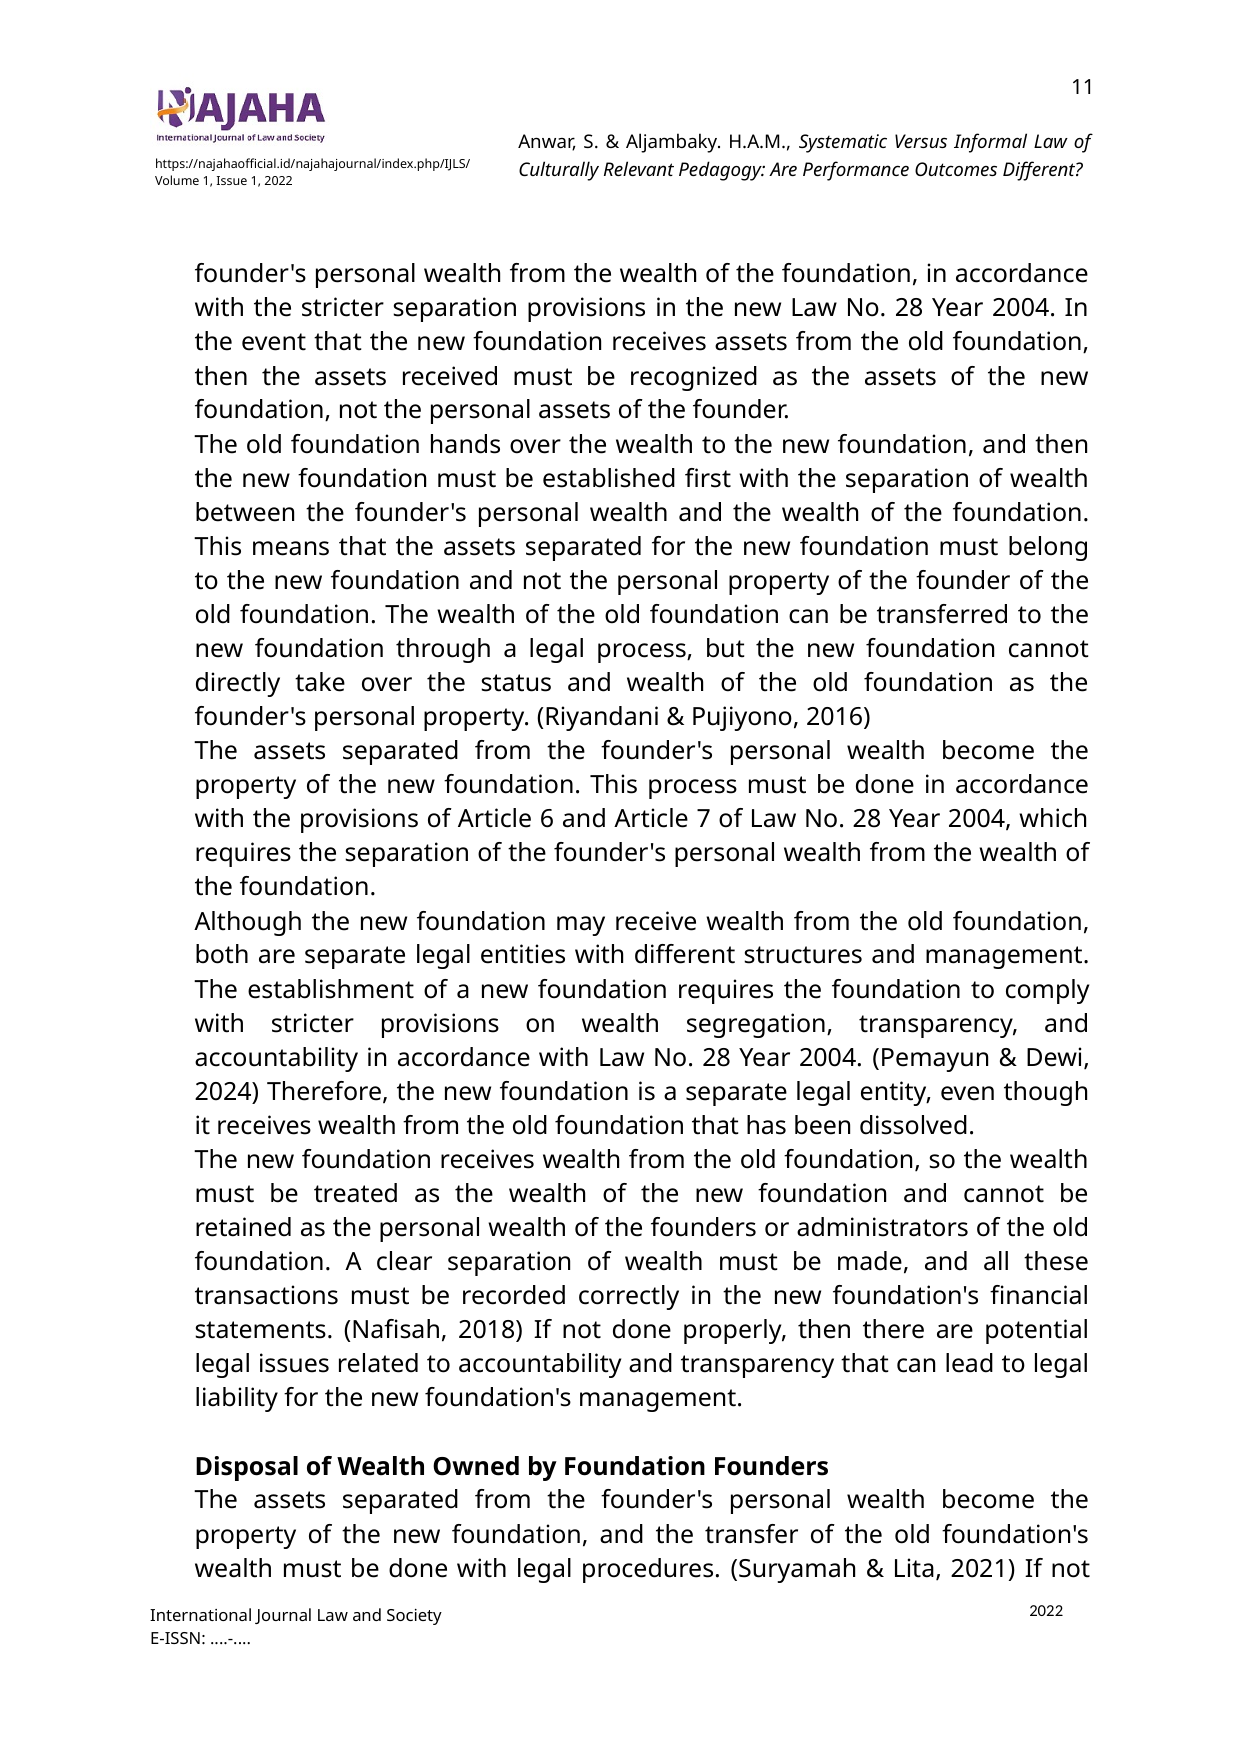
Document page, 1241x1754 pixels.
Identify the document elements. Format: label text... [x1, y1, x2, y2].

text The old foundation hands over the wealth to the new foundation, and then the new foundation must be established first with the separation of wealth between the founder's personal wealth and the wealth of the foundation. This means that the assets separated for the new foundation must belong to the new foundation and not the personal property of the founder of the old foundation. The wealth of the old foundation can be transferred to the new foundation through a legal process, but the new foundation cannot directly take over the status and wealth of the old foundation as the founder's personal property. (Riyandani & Pujiyono, 2016) [194, 426, 1090, 733]
text Disposal of Wealth Owned by Foundation Founders [194, 1448, 1090, 1482]
picture [150, 73, 330, 157]
text The new foundation receives wealth from the old foundation, so the wealth must be treated as the wealth of the new foundation and cannot be retained as the personal wealth of the founders or administrators of the old foundation. A clear separation of wealth must be made, and all these transactions must be recorded correctly in the new foundation's financial statements. (Nafisah, 2018) If not done properly, then there are potential legal issues related to accountability and transparency that can lead to legal liability for the new foundation's management. [194, 1142, 1090, 1414]
text The assets separated from the founder's personal wealth become the property of the new foundation. This process must be done in accordance with the provisions of Article 6 and Article 7 of Law No. 28 Year 2004, which requires the separation of the founder's personal wealth from the wealth of the foundation. [194, 733, 1090, 903]
text Although the new foundation may receive wealth from the old foundation, both are separate legal entities with different structures and management. The establishment of a new foundation requires the foundation to comply with stricter provisions on wealth segregation, transparency, and accountability in accordance with Law No. 28 Year 2004. (Pemayun & Dewi, 2024) Therefore, the new foundation is a separate legal entity, even though it receives wealth from the old foundation that has been dissolved. [194, 903, 1090, 1142]
